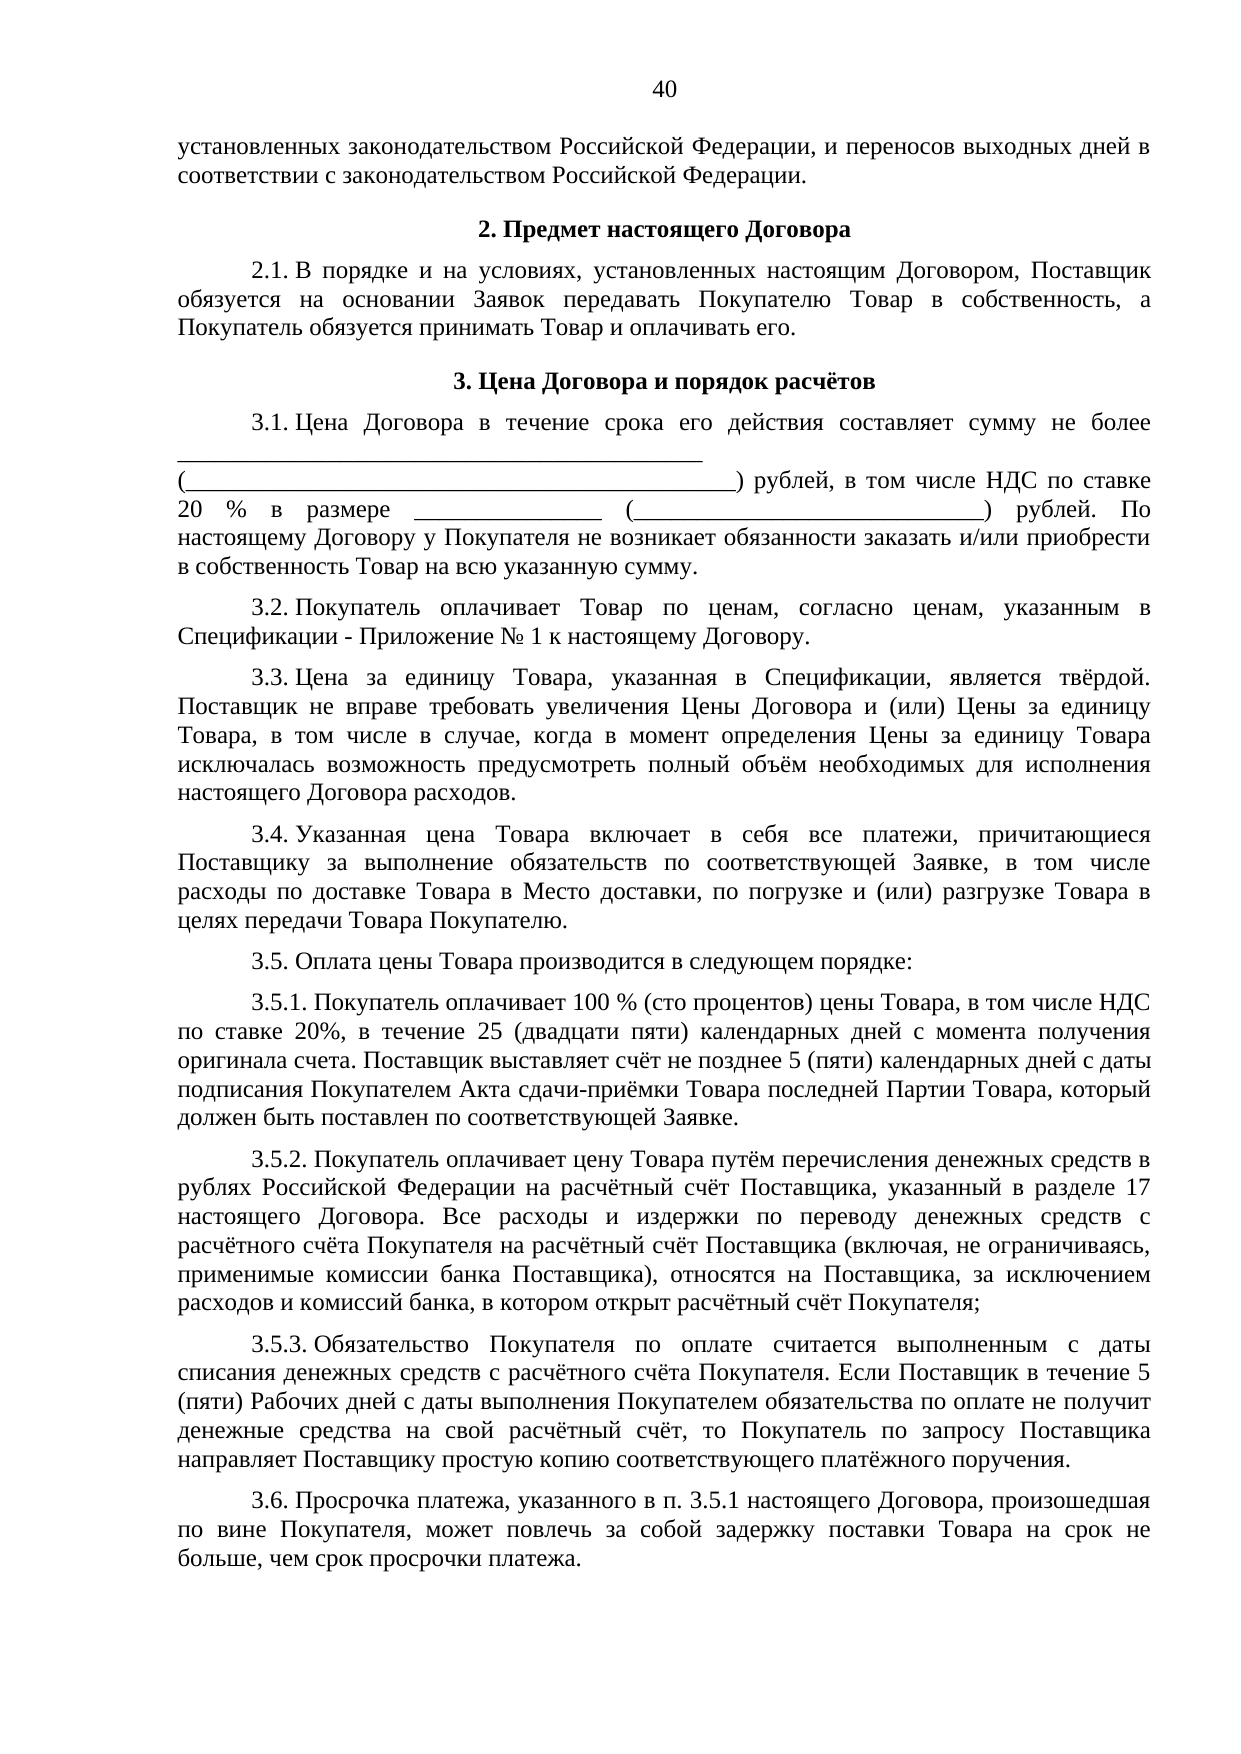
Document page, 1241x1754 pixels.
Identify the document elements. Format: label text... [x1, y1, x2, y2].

list Предмет настоящего Договора [177, 214, 1152, 242]
list Цена Договора в течение срока его действия составляет сумму не более __________________________________________ (____________________________________________) рублей, в том числе НДС по ставке 20 % в размере _______________ (____________________________) рублей. По настоящему Договору у Покупателя не возникает обязанности заказать и/или приобрести в собственность Товар на всю указанную сумму. [177, 407, 1152, 580]
list Покупатель оплачивает Товар по ценам, согласно ценам, указанным в Спецификации - Приложение № 1 к настоящему Договору. [177, 592, 1152, 650]
list В порядке и на условиях, установленных настоящим Договором, Поставщик обязуется на основании Заявок передавать Покупателю Товар в собственность, а Покупатель обязуется принимать Товар и оплачивать его. [177, 255, 1152, 341]
list Цена Договора и порядок расчётов [177, 366, 1152, 395]
list Оплата цены Товара производится в следующем порядке: [177, 946, 1152, 975]
list Просрочка платежа, указанного в п. 3.5.1 настоящего Договора, произошедшая по вине Покупателя, может повлечь за собой задержку поставки Товара на срок не больше, чем срок просрочки платежа. [177, 1485, 1152, 1571]
list Обязательство Покупателя по оплате считается выполненным с даты списания денежных средств с расчётного счёта Покупателя. Если Поставщик в течение 5 (пяти) Рабочих дней с даты выполнения Покупателем обязательства по оплате не получит денежные средства на свой расчётный счёт, то Покупатель по запросу Поставщика направляет Поставщику простую копию соответствующего платёжного поручения. [177, 1329, 1152, 1473]
list Цена за единицу Товара, указанная в Спецификации, является твёрдой. Поставщик не вправе требовать увеличения Цены Договора и (или) Цены за единицу Товара, в том числе в случае, когда в момент определения Цены за единицу Товара исключалась возможность предусмотреть полный объём необходимых для исполнения настоящего Договора расходов. [177, 662, 1152, 806]
list Покупатель оплачивает 100 % (сто процентов) цены Товара, в том числе НДС по ставке 20%, в течение 25 (двадцати пяти) календарных дней с момента получения оригинала счета. Поставщик выставляет счёт не позднее 5 (пяти) календарных дней с даты подписания Покупателем Акта сдачи-приёмки Товара последней Партии Товара, который должен быть поставлен по соответствующей Заявке. [177, 987, 1152, 1131]
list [177, 131, 1152, 189]
list Указанная цена Товара включает в себя все платежи, причитающиеся Поставщику за выполнение обязательств по соответствующей Заявке, в том числе расходы по доставке Товара в Место доставки, по погрузке и (или) разгрузке Товара в целях передачи Товара Покупателю. [177, 819, 1152, 934]
list Покупатель оплачивает цену Товара путём перечисления денежных средств в рублях Российской Федерации на расчётный счёт Поставщика, указанный в разделе 17 настоящего Договора. Все расходы и издержки по переводу денежных средств с расчётного счёта Покупателя на расчётный счёт Поставщика (включая, не ограничиваясь, применимые комиссии банка Поставщика), относятся на Поставщика, за исключением расходов и комиссий банка, в котором открыт расчётный счёт Покупателя; [177, 1144, 1152, 1316]
